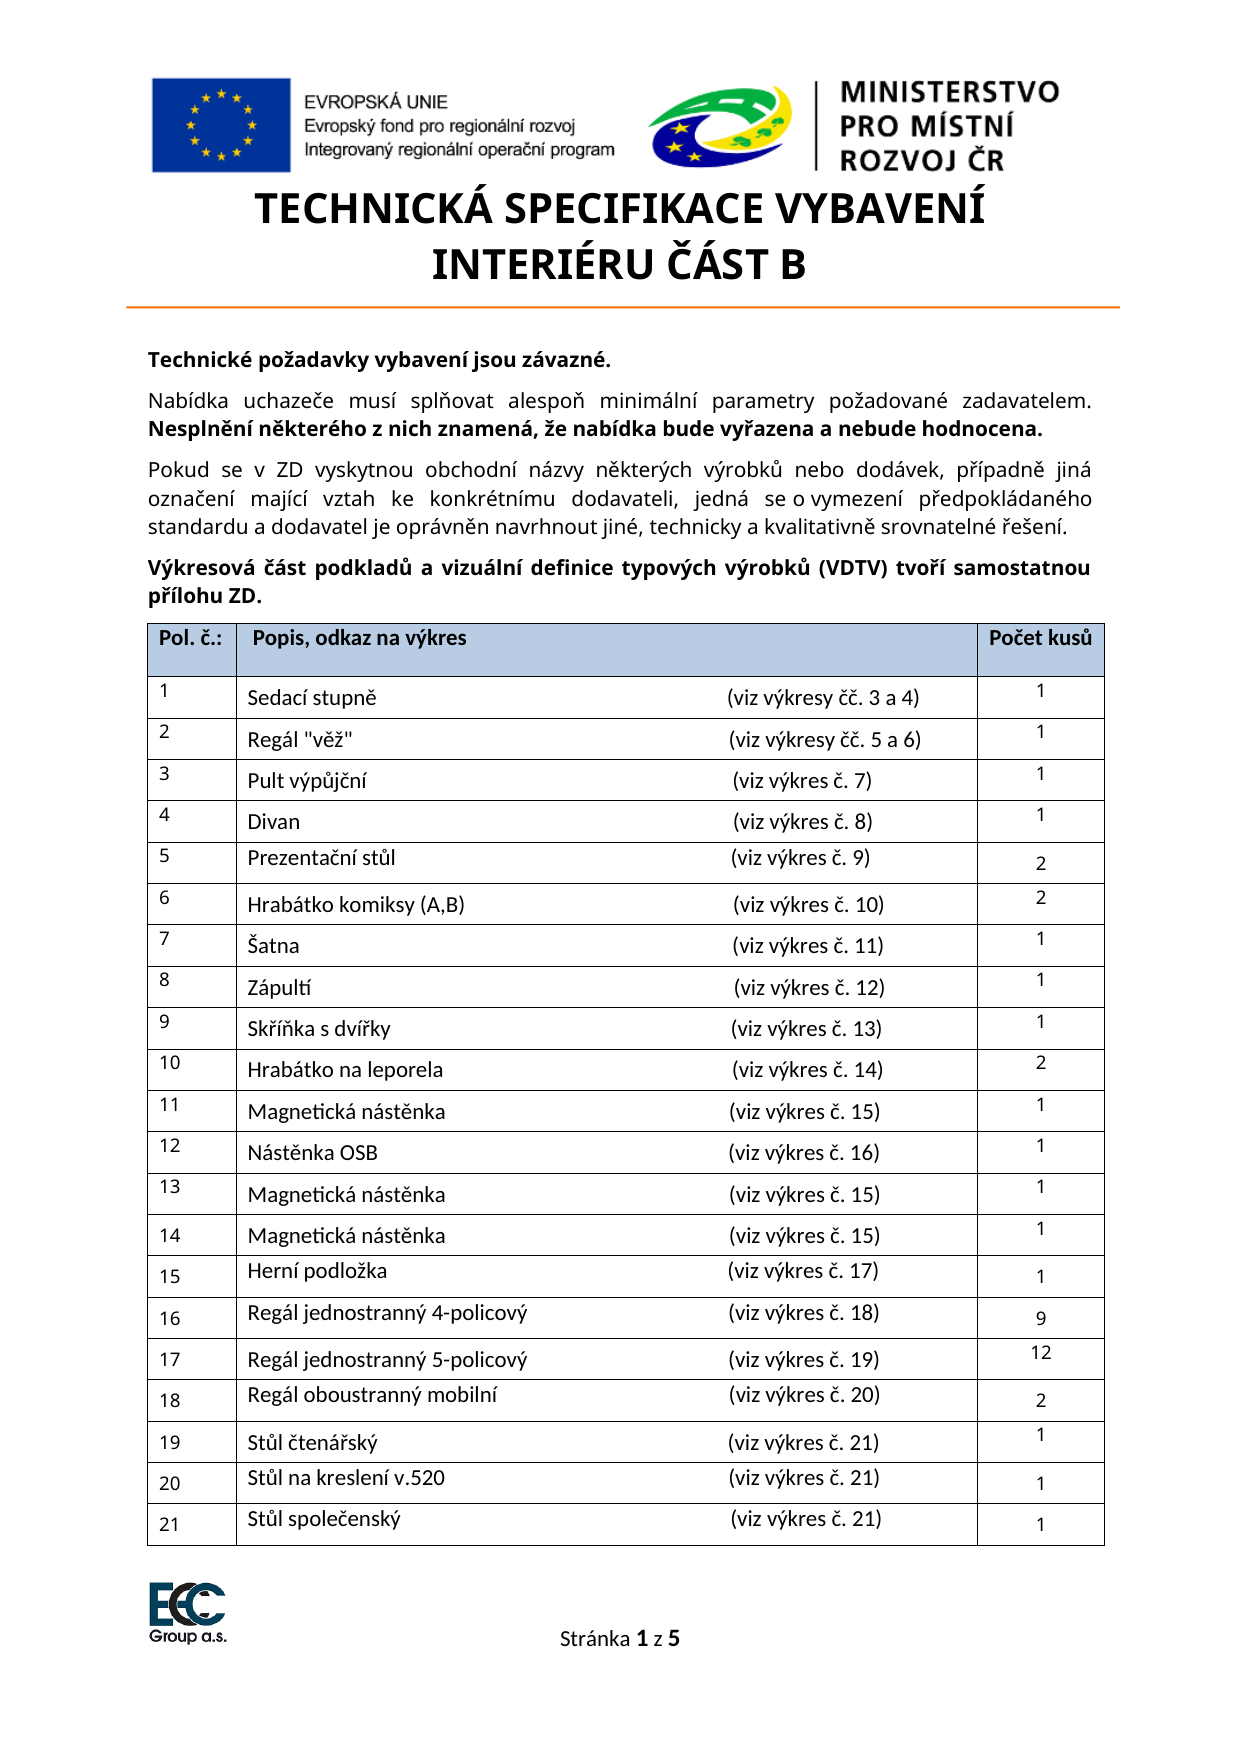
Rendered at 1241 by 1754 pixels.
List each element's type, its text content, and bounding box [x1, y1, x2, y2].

table_cell Šatna (viz výkres č. 11) [237, 925, 977, 966]
text Technické požadavky vybavení jsou závazné. [148, 345, 1093, 373]
table_cell Stůl společenský (viz výkres č. 21) [237, 1504, 977, 1545]
table_cell Sedací stupně (viz výkresy čč. 3 a 4) [237, 677, 977, 718]
table_cell 1 [978, 719, 1104, 759]
table_cell Pult výpůjční (viz výkres č. 7) [237, 760, 977, 800]
table_cell 1 [978, 801, 1104, 842]
table_cell Divan (viz výkres č. 8) [237, 801, 977, 842]
table_cell 11 [148, 1091, 236, 1131]
table_cell 20 [148, 1463, 236, 1503]
table_cell 1 [978, 1091, 1104, 1131]
table_cell 1 [978, 1132, 1104, 1172]
table_cell 3 [148, 760, 236, 800]
table_cell 2 [978, 1380, 1104, 1421]
table_cell 7 [148, 925, 236, 966]
table_cell 2 [978, 884, 1104, 924]
table_cell 18 [148, 1380, 236, 1421]
table_cell 9 [978, 1298, 1104, 1338]
table_header Popis, odkaz na výkres [237, 624, 977, 676]
table_cell Nástěnka OSB (viz výkres č. 16) [237, 1132, 977, 1172]
table_cell Zápultí (viz výkres č. 12) [237, 967, 977, 1007]
picture [147, 73, 1093, 179]
table_cell 2 [978, 843, 1104, 883]
table_cell 9 [148, 1008, 236, 1048]
table_cell 15 [148, 1256, 236, 1297]
text Technická specifikace vybavení interiéru část B [148, 179, 1093, 292]
table_cell 1 [978, 1422, 1104, 1462]
table_cell Herní podložka (viz výkres č. 17) [237, 1256, 977, 1297]
table_cell Stůl čtenářský (viz výkres č. 21) [237, 1422, 977, 1462]
text Pokud se v ZD vyskytnou obchodní názvy některých výrobků nebo dodávek, případně jiná označení mající vztah ke konkrétnímu dodavateli, jedná se o vymezení předpokládaného standardu a dodavatel je oprávněn navrhnout jiné, technicky a kvalitativně srovnatelné řešení. [148, 455, 1093, 541]
table_cell 1 [148, 677, 236, 718]
table_cell 1 [978, 1174, 1104, 1214]
table_cell 4 [148, 801, 236, 842]
table_cell Hrabátko na leporela (viz výkres č. 14) [237, 1050, 977, 1090]
table_cell 1 [978, 1008, 1104, 1048]
table_cell Magnetická nástěnka (viz výkres č. 15) [237, 1215, 977, 1255]
table_cell 12 [978, 1339, 1104, 1379]
table_cell 1 [978, 1256, 1104, 1297]
table_cell Stůl na kreslení v.520 (viz výkres č. 21) [237, 1463, 977, 1503]
text Nabídka uchazeče musí splňovat alespoň minimální parametry požadované zadavatelem. Nesplnění některého z nich znamená, že nabídka bude vyřazena a nebude hodnocena. [148, 386, 1093, 443]
table_cell 13 [148, 1174, 236, 1214]
table_cell 10 [148, 1050, 236, 1090]
table_cell 5 [148, 843, 236, 883]
table_cell Regál "věž" (viz výkresy čč. 5 a 6) [237, 719, 977, 759]
table_cell 2 [978, 1050, 1104, 1090]
table_cell Skříňka s dvířky (viz výkres č. 13) [237, 1008, 977, 1048]
table_cell Prezentační stůl (viz výkres č. 9) [237, 843, 977, 883]
table_cell 12 [148, 1132, 236, 1172]
table_cell 8 [148, 967, 236, 1007]
table_cell Regál jednostranný 4-policový (viz výkres č. 18) [237, 1298, 977, 1338]
table_cell Regál oboustranný mobilní (viz výkres č. 20) [237, 1380, 977, 1421]
table_cell 1 [978, 967, 1104, 1007]
text Výkresová část podkladů a vizuální definice typových výrobků (VDTV) tvoří samostatnou přílohu ZD. [148, 553, 1093, 610]
table_cell 17 [148, 1339, 236, 1379]
table_cell Magnetická nástěnka (viz výkres č. 15) [237, 1174, 977, 1214]
table_cell 1 [978, 1215, 1104, 1255]
table_cell 6 [148, 884, 236, 924]
table_header Pol. č.: [148, 624, 236, 676]
table_cell Magnetická nástěnka (viz výkres č. 15) [237, 1091, 977, 1131]
table_cell 1 [978, 925, 1104, 966]
table_cell 1 [978, 760, 1104, 800]
table_header Počet kusů [978, 624, 1104, 676]
table_cell Hrabátko komiksy (A,B) (viz výkres č. 10) [237, 884, 977, 924]
table_cell 14 [148, 1215, 236, 1255]
table_cell Regál jednostranný 5-policový (viz výkres č. 19) [237, 1339, 977, 1379]
table_cell 1 [978, 1504, 1104, 1545]
table_cell 1 [978, 1463, 1104, 1503]
picture [147, 1580, 229, 1646]
table_cell 21 [148, 1504, 236, 1545]
table_cell 1 [978, 677, 1104, 718]
table_cell 16 [148, 1298, 236, 1338]
table_cell 2 [148, 719, 236, 759]
table_cell 19 [148, 1422, 236, 1462]
